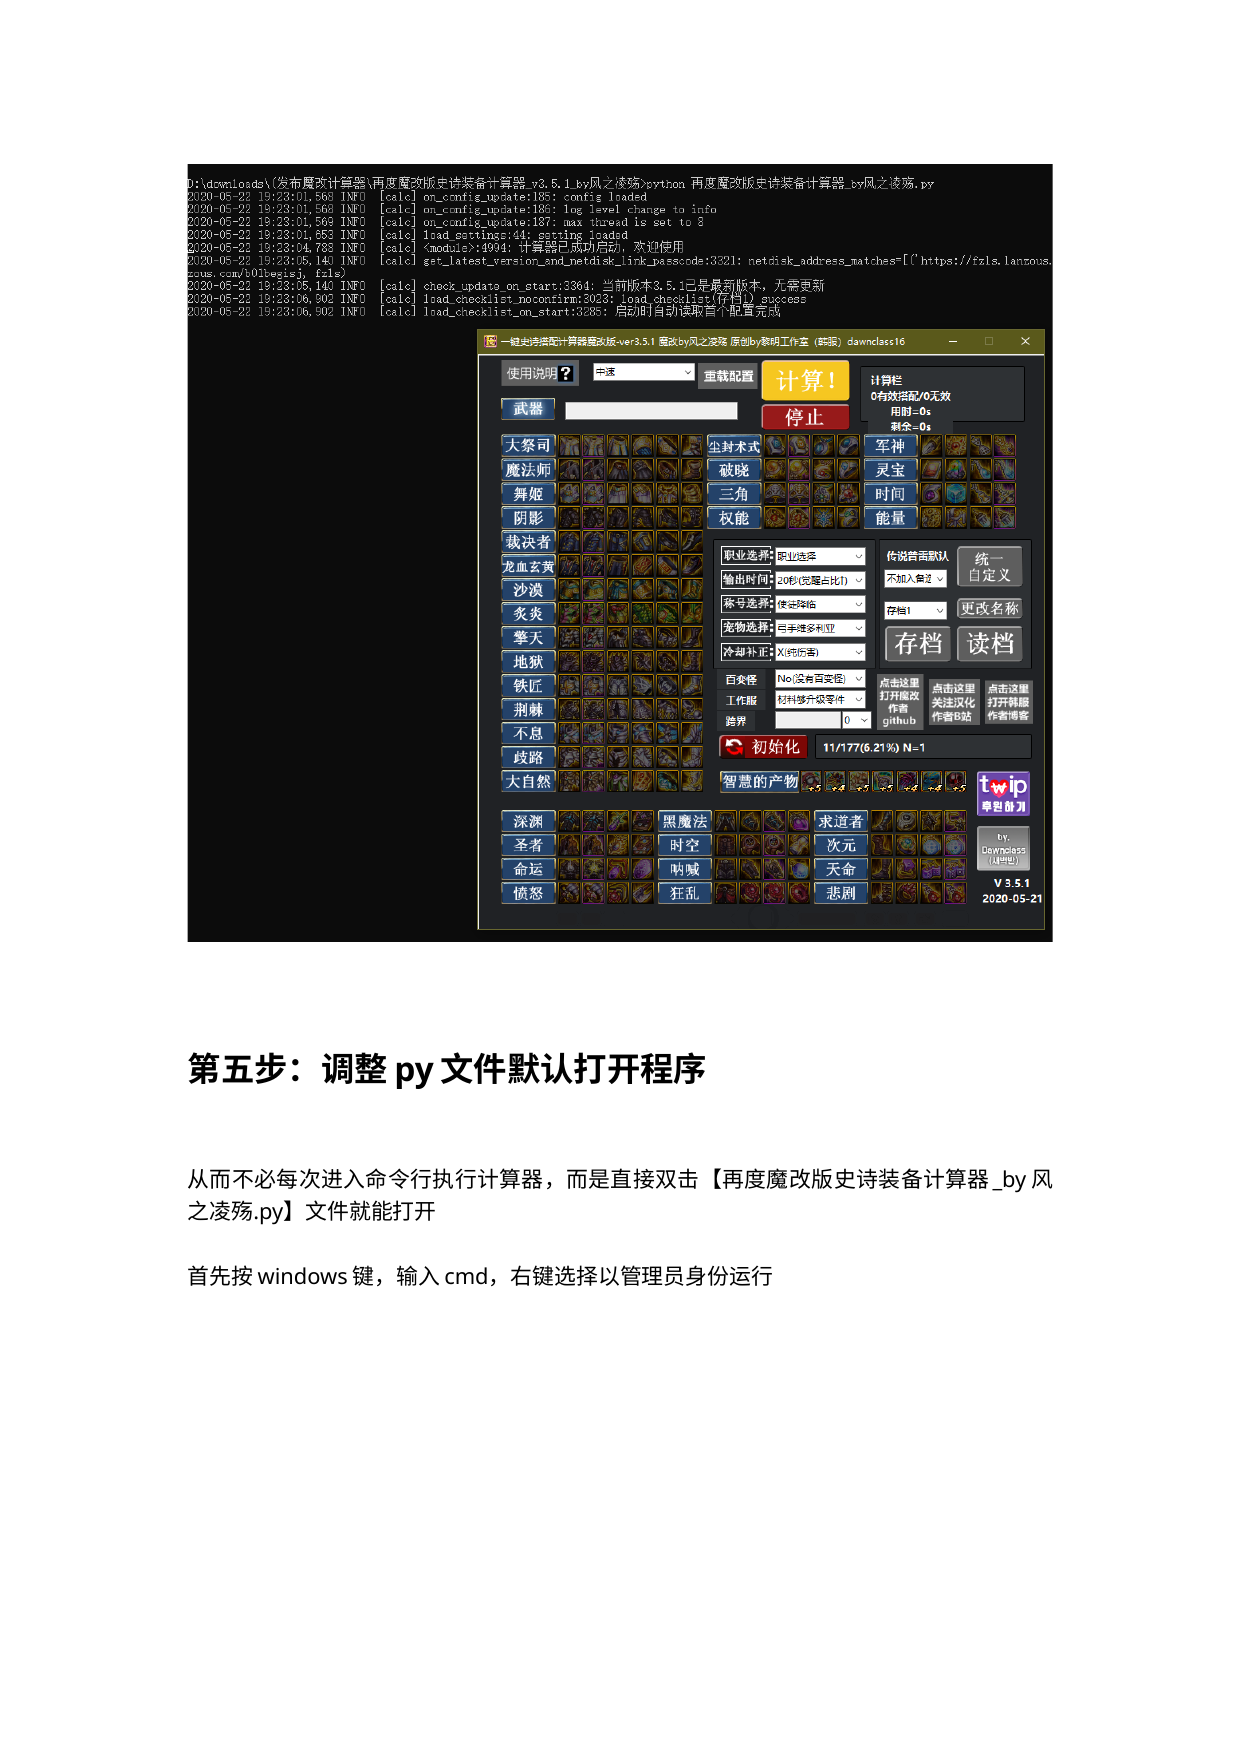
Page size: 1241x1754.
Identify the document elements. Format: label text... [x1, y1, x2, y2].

picture [187, 162, 1053, 942]
text 从而不必每次进入命令行执行计算器，而是直接双击【再度魔改版史诗装备计算器_by风之凌殇.py】文件就能打开 [187, 1161, 1053, 1226]
text 首先按windows键，输入cmd，右键选择以管理员身份运行 [187, 1259, 1053, 1291]
subtitle 第五步：调整py文件默认打开程序 [187, 1034, 1053, 1099]
